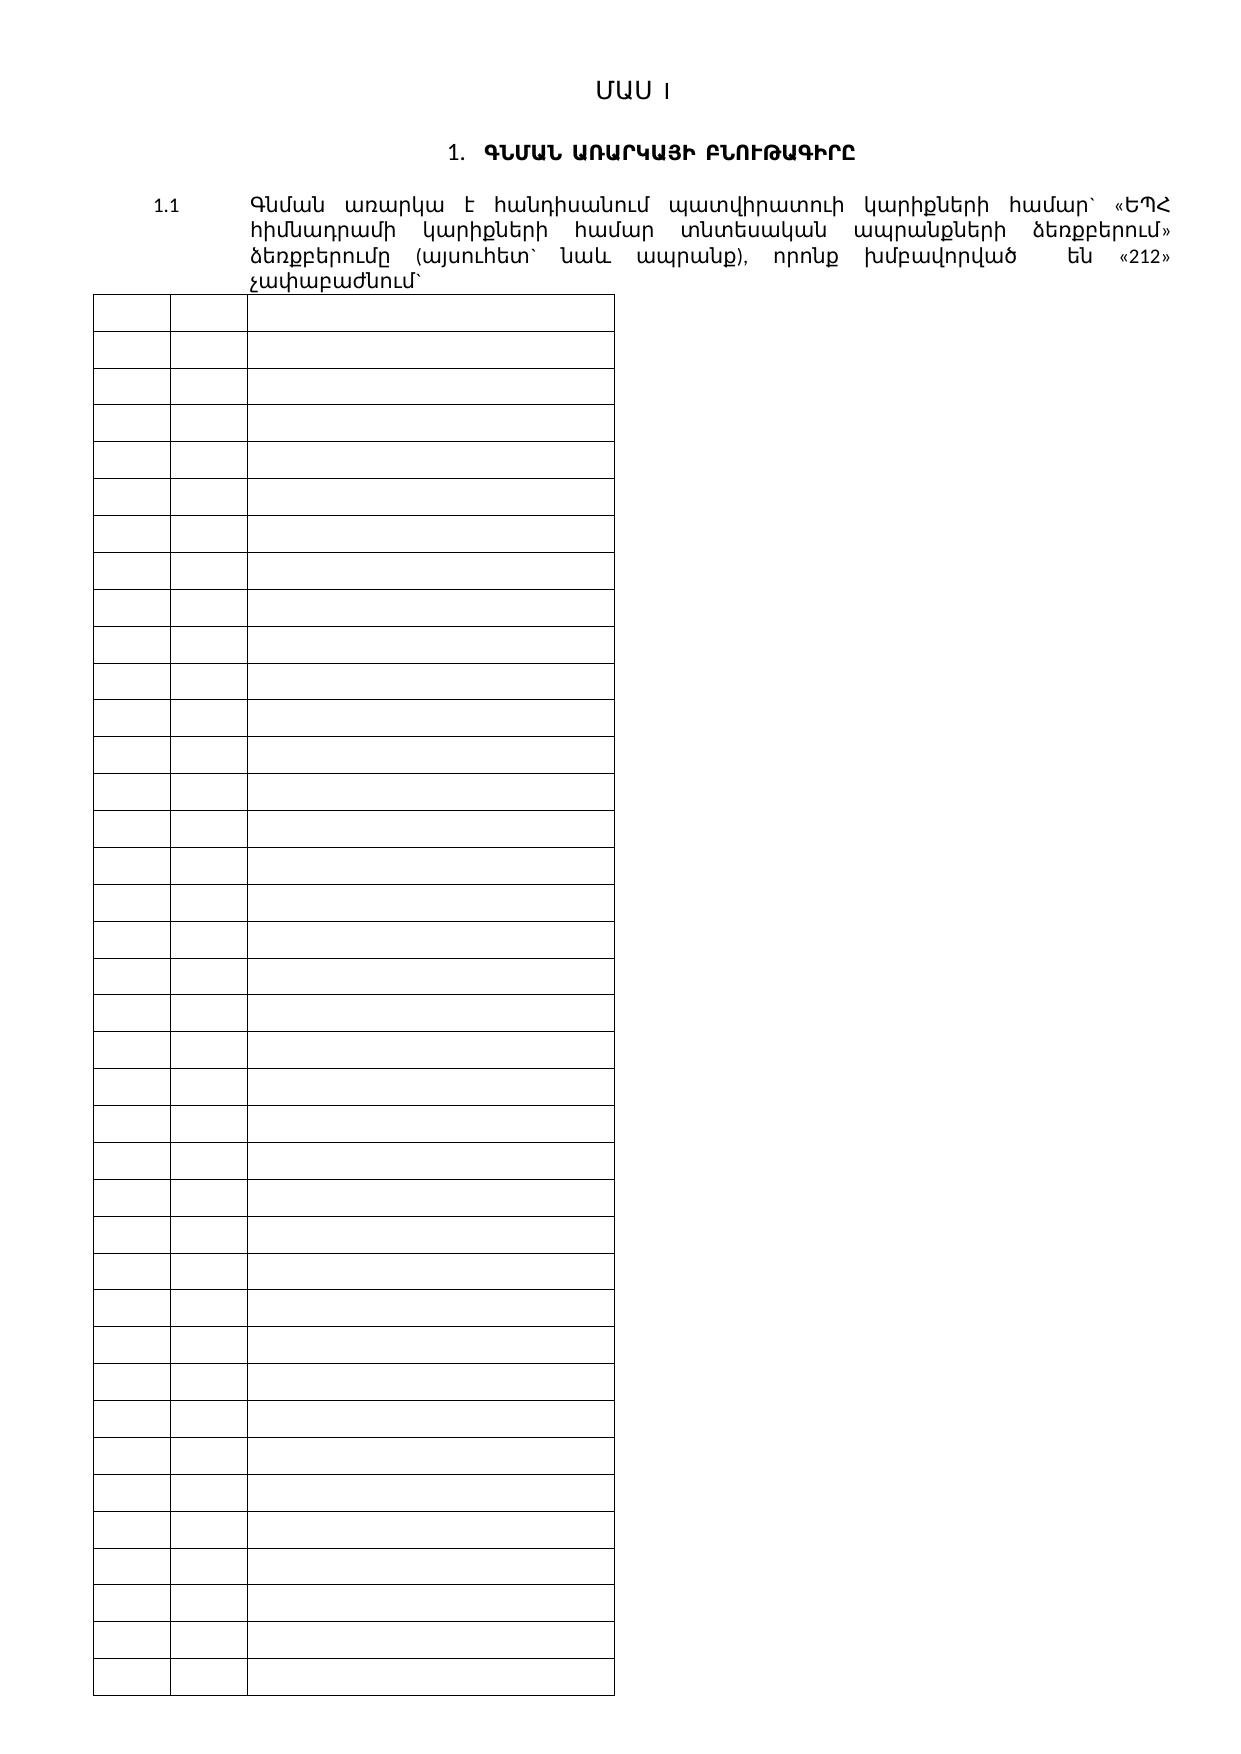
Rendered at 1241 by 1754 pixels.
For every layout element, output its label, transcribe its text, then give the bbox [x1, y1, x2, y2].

text ՄԱՍ I [94, 75, 1171, 106]
subtitle Գնման առարկա է հանդիսանում պատվիրատուի կարիքների համար` «ԵՊՀ հիմնադրամի կարիքների համար տնտեսական ապրանքների ձեռքբերում» ձեռքբերումը (այսուհետ` նաև ապրանք), որոնք խմբավորված են «212» չափաբաժնում` [153, 192, 1171, 294]
list ԳՆՄԱՆ ԱՌԱՐԿԱՅԻ ԲՆՈՒԹԱԳԻՐԸ [131, 136, 1171, 167]
